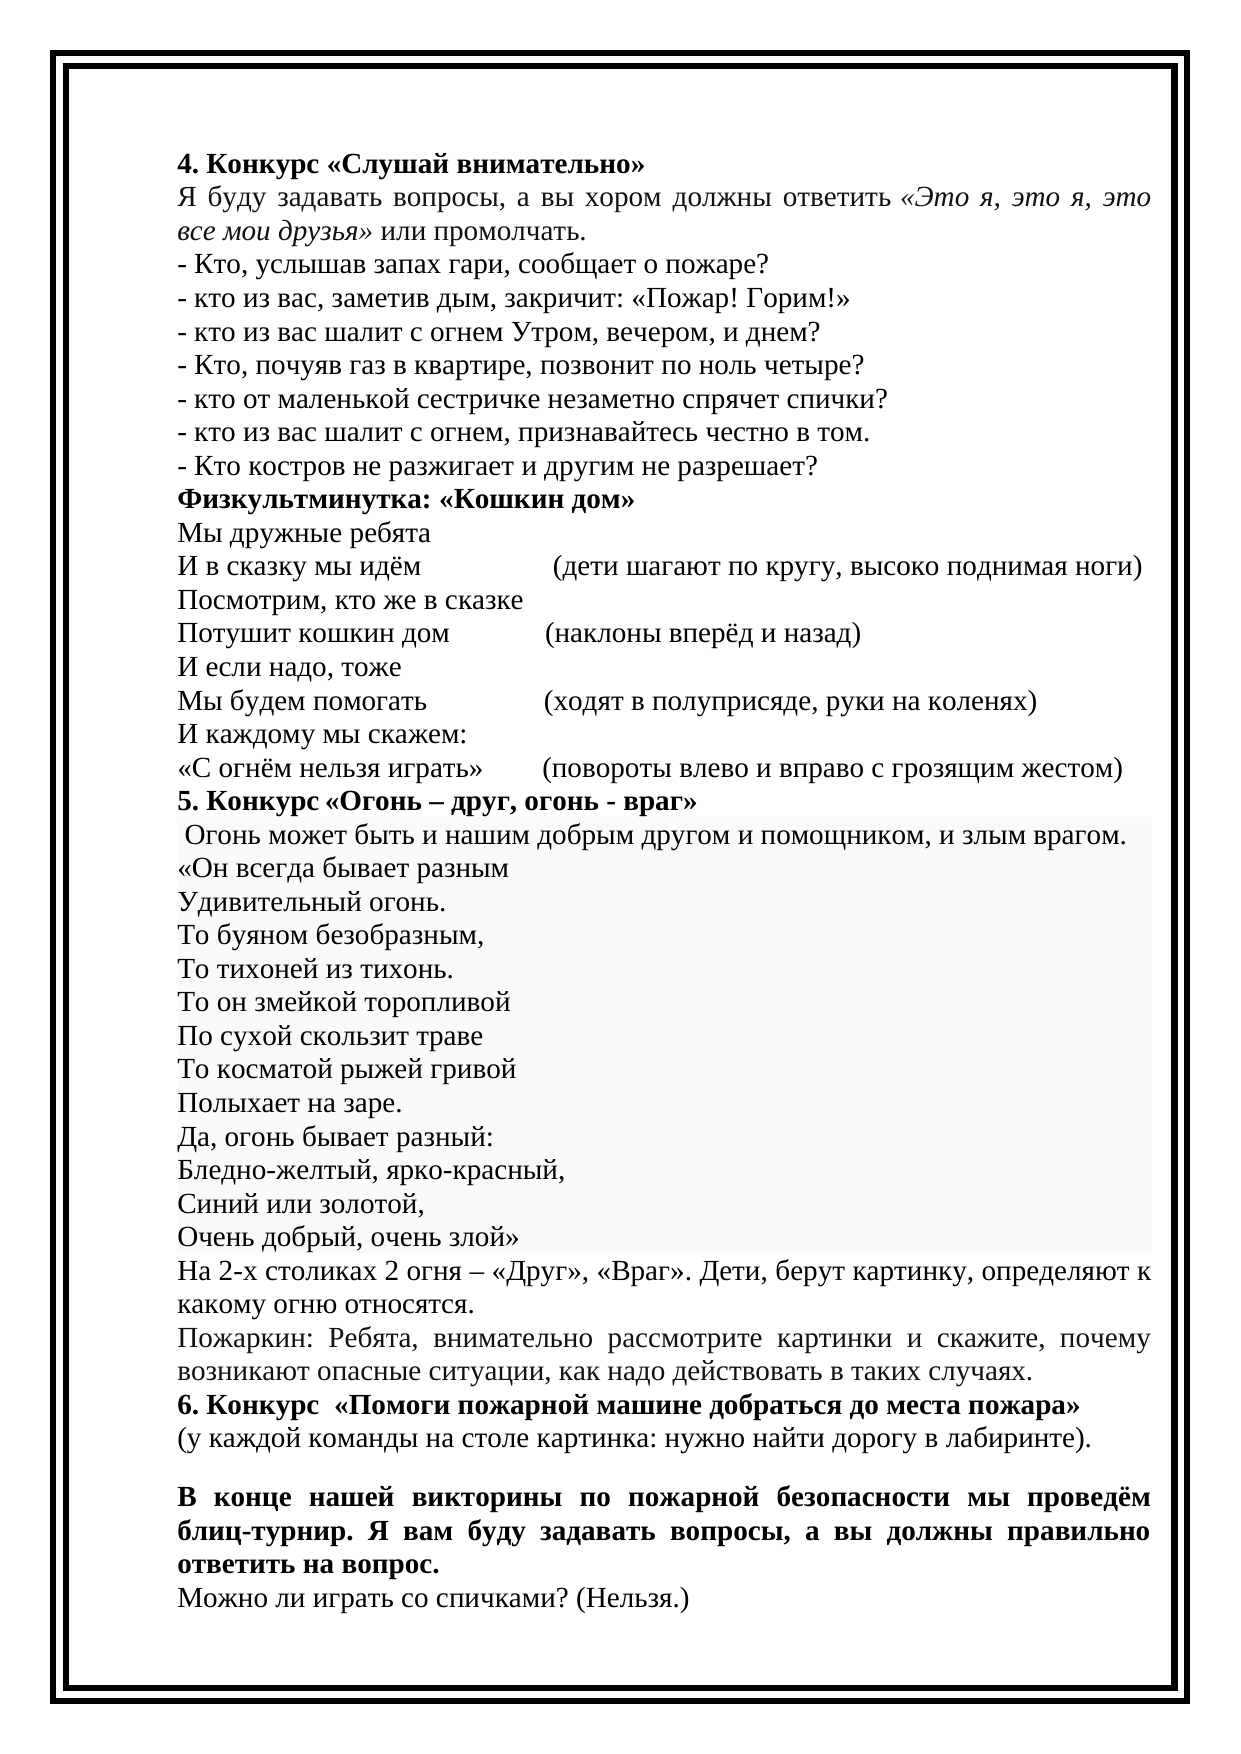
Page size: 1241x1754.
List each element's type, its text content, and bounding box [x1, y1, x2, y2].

text На 2-х столиках 2 огня – «Друг», «Враг». Дети, берут картинку, определяют к какому огню относятся. [177, 1253, 1152, 1320]
text - Кто, услышав запах гари, сообщает о пожаре? [177, 247, 1152, 280]
text «Он всегда бывает разным Удивительный огонь. То буяном безобразным, То тихоней из тихонь. То он змейкой торопливой По сухой скользит траве То косматой рыжей гривой Полыхает на заре. Да, огонь бывает разный: Бледно-желтый, ярко-красный, Синий или золотой, Очень добрый, очень злой» [177, 850, 1152, 1253]
text Огонь может быть и нашим добрым другом и помощником, и злым врагом. [177, 817, 1152, 850]
text Мы дружные ребята И в сказку мы идём (дети шагают по кругу, высоко поднимая ноги) Посмотрим, кто же в сказке Потушит кошкин дом (наклоны вперёд и назад) И если надо, тоже Мы будем помогать (ходят в полуприсяде, руки на коленях) И каждому мы скажем: «С огнём нельзя играть» (повороты влево и вправо с грозящим жестом) [177, 515, 1152, 783]
text - Кто, почуяв газ в квартире, позвонит по ноль четыре? [177, 347, 1152, 381]
text Можно ли играть со спичками? (Нельзя.) [177, 1580, 1152, 1613]
text Пожаркин: Ребята, внимательно рассмотрите картинки и скажите, почему возникают опасные ситуации, как надо действовать в таких случаях. [177, 1320, 1152, 1387]
text 4. Конкурс «Слушай внимательно» [177, 146, 1152, 179]
text - кто от маленькой сестричке незаметно спрячет спички? [177, 381, 1152, 414]
text Я буду задавать вопросы, а вы хором должны ответить «Это я, это я, это все мои друзья» или промолчать. [177, 179, 1152, 247]
text (у каждой команды на столе картинка: нужно найти дорогу в лабиринте). [177, 1421, 1152, 1454]
text - кто из вас шалит с огнем Утром, вечером, и днем? [177, 314, 1152, 347]
text 5. Конкурс «Огонь – друг, огонь - враг» [177, 783, 1152, 817]
text - Кто костров не разжигает и другим не разрешает? [177, 448, 1152, 481]
text - кто из вас, заметив дым, закричит: «Пожар! Горим!» [177, 280, 1152, 314]
text В конце нашей викторины по пожарной безопасности мы проведём блиц-турнир. Я вам буду задавать вопросы, а вы должны правильно ответить на вопрос. [177, 1479, 1152, 1580]
text 6. Конкурс «Помоги пожарной машине добраться до места пожара» [177, 1387, 1152, 1421]
text Физкультминутка: «Кошкин дом» [177, 481, 1152, 515]
text - кто из вас шалит с огнем, признавайтесь честно в том. [177, 414, 1152, 448]
